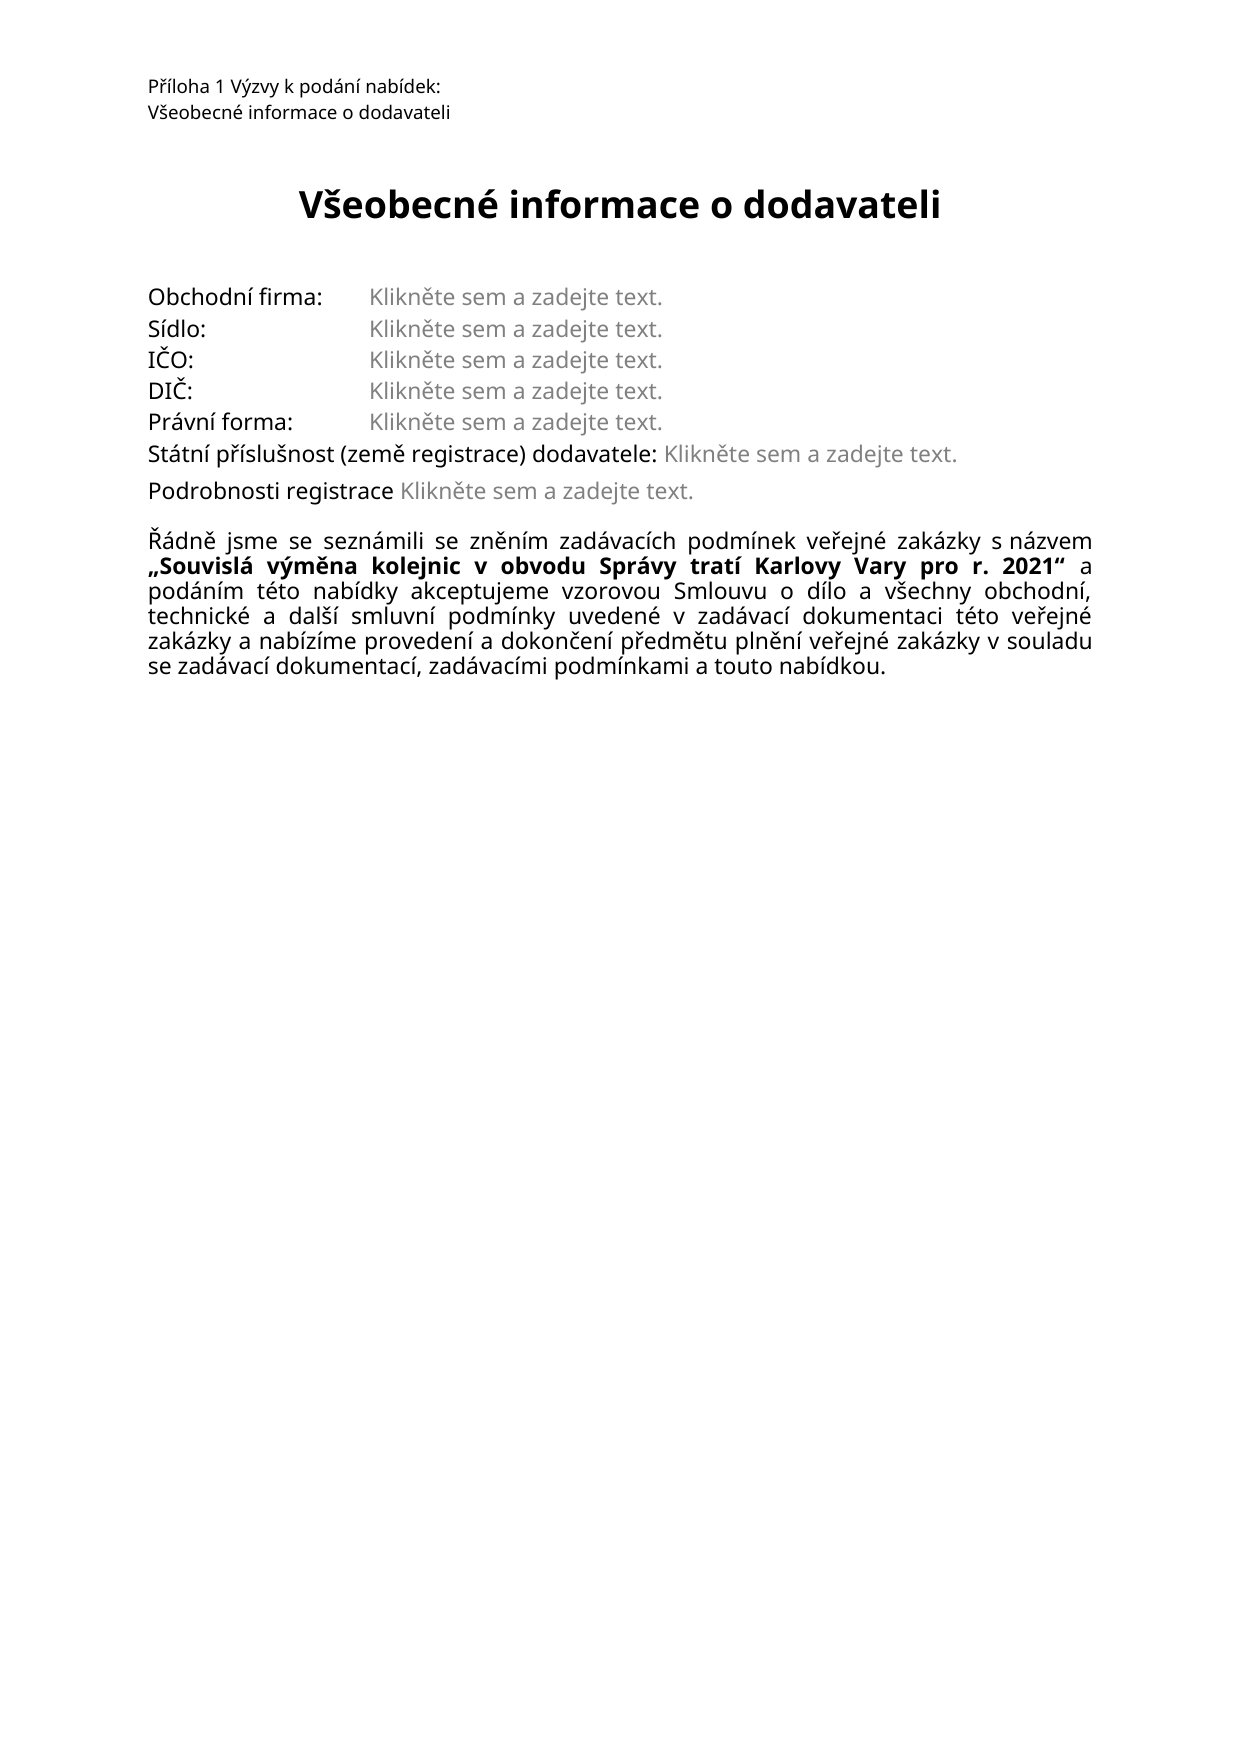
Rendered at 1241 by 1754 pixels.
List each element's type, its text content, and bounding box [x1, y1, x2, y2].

text Podrobnosti registrace [148, 479, 1093, 504]
text DIČ: [148, 379, 1093, 404]
text Řádně jsme se seznámili se zněním zadávacích podmínek veřejné zakázky s názvem „Souvislá výměna kolejnic v obvodu Správy tratí Karlovy Vary pro r. 2021“ a podáním této nabídky akceptujeme vzorovou Smlouvu o dílo a všechny obchodní, technické a další smluvní podmínky uvedené v zadávací dokumentaci této veřejné zakázky a nabízíme provedení a dokončení předmětu plnění veřejné zakázky v souladu se zadávací dokumentací, zadávacími podmínkami a touto nabídkou. [148, 529, 1093, 679]
text IČO: [148, 348, 1093, 373]
text Právní forma: [148, 411, 1093, 436]
text Obchodní firma: [148, 286, 1093, 311]
text Státní příslušnost (země registrace) dodavatele: [148, 442, 1093, 467]
text Sídlo: [148, 317, 1093, 342]
title Všeobecné informace o dodavateli [148, 178, 1093, 229]
